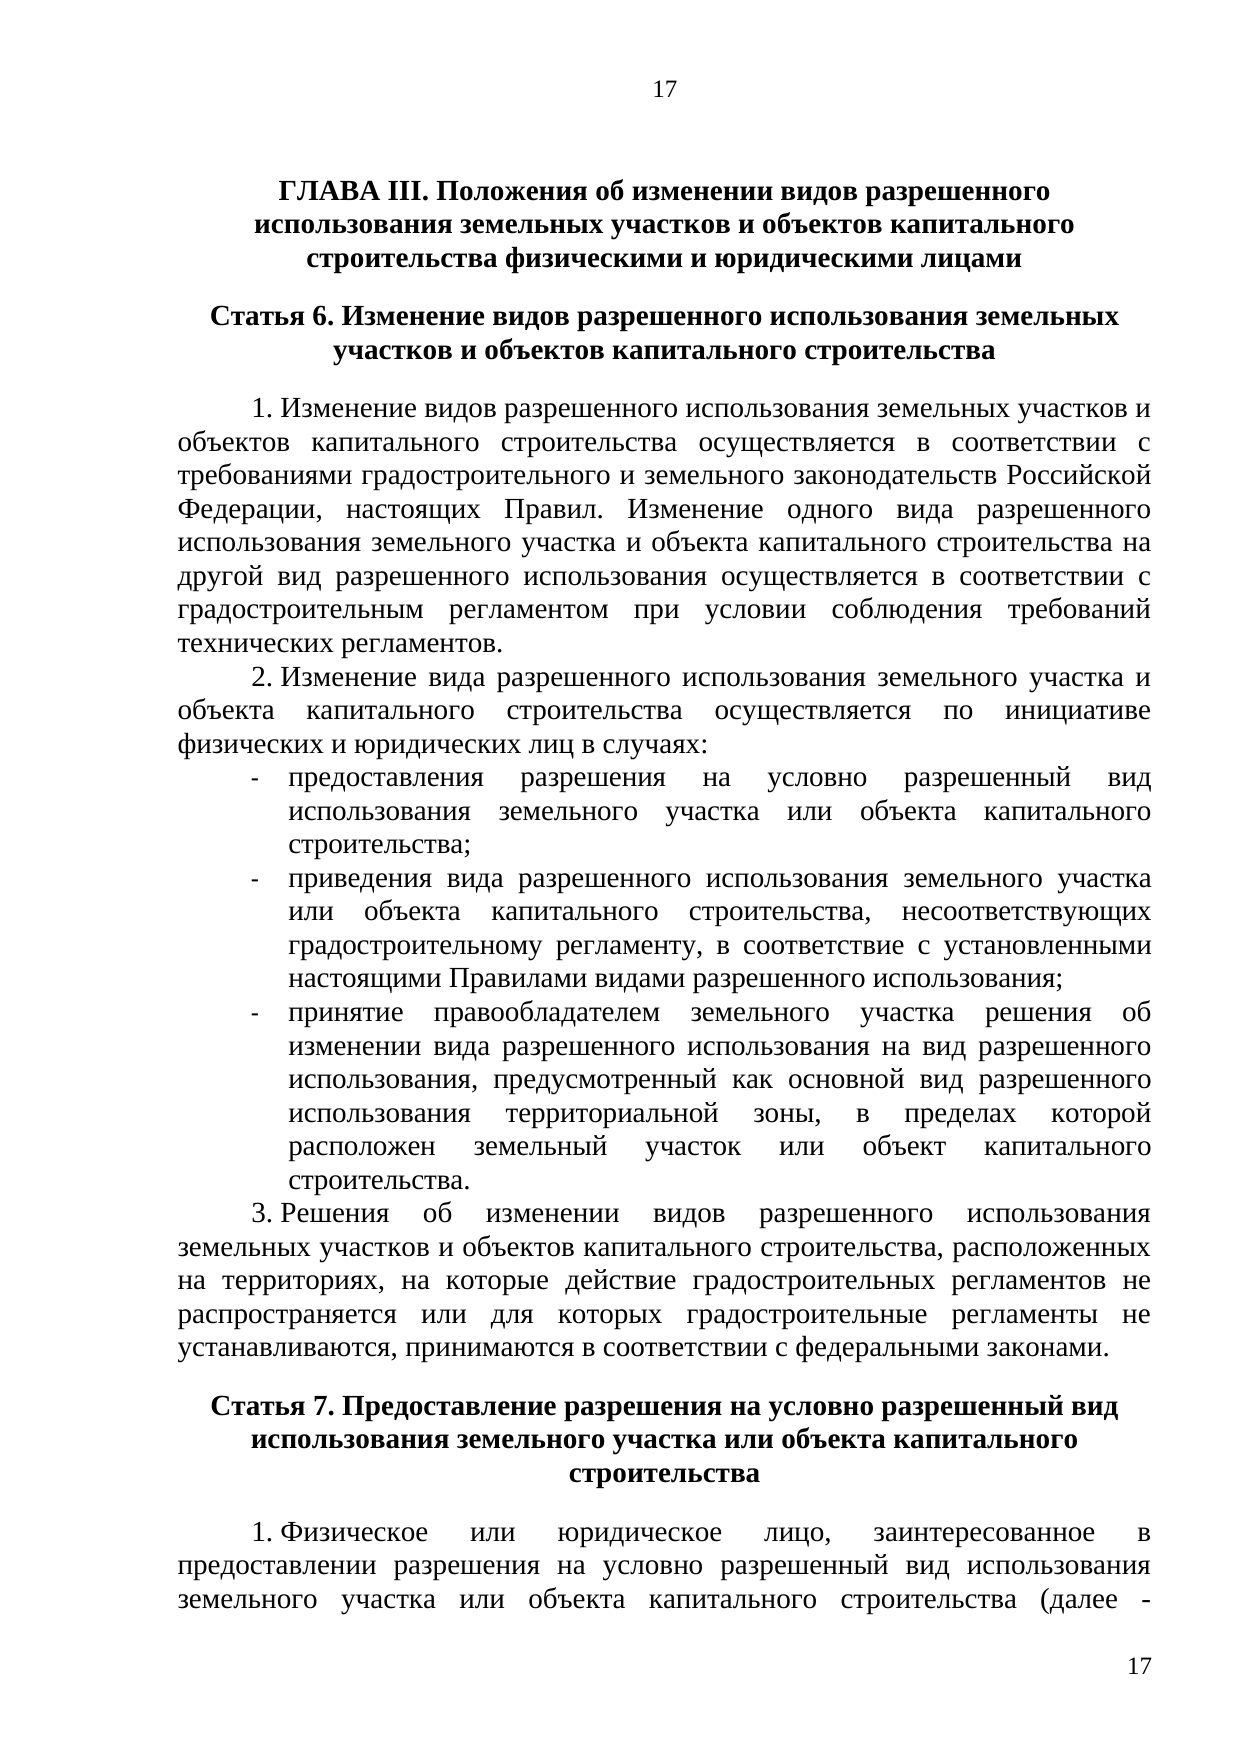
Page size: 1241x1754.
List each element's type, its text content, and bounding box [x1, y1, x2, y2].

subtitle Статья 6. Изменение видов разрешенного использования земельных участков и объектов капитального строительства [177, 298, 1152, 365]
list приведения вида разрешенного использования земельного участка или объекта капитального строительства, несоответствующих градостроительному регламенту, в соответствие с установленными настоящими Правилами видами разрешенного использования; [251, 860, 1152, 994]
list Решения об изменении видов разрешенного использования земельных участков и объектов капитального строительства, расположенных на территориях, на которые действие градостроительных регламентов не распространяется или для которых градостроительные регламенты не устанавливаются, принимаются в соответствии с федеральными законами. [177, 1195, 1152, 1363]
list принятие правообладателем земельного участка решения об изменении вида разрешенного использования на вид разрешенного использования, предусмотренный как основной вид разрешенного использования территориальной зоны, в пределах которой расположен земельный участок или объект капитального строительства. [251, 994, 1152, 1195]
list предоставления разрешения на условно разрешенный вид использования земельного участка или объекта капитального строительства; [251, 759, 1152, 860]
list Изменение вида разрешенного использования земельного участка и объекта капитального строительства осуществляется по инициативе физических и юридических лиц в случаях: [177, 659, 1152, 759]
subtitle Статья 7. Предоставление разрешения на условно разрешенный вид использования земельного участка или объекта капитального строительства [177, 1388, 1152, 1489]
subtitle ГЛАВА III. Положения об изменении видов разрешенного использования земельных участков и объектов капитального строительства физическими и юридическими лицами [177, 173, 1152, 273]
list Изменение видов разрешенного использования земельных участков и объектов капитального строительства осуществляется в соответствии с требованиями градостроительного и земельного законодательств Российской Федерации, настоящих Правил. Изменение одного вида разрешенного использования земельного участка и объекта капитального строительства на другой вид разрешенного использования осуществляется в соответствии с градостроительным регламентом при условии соблюдения требований технических регламентов. [177, 390, 1152, 659]
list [177, 1514, 1152, 1614]
